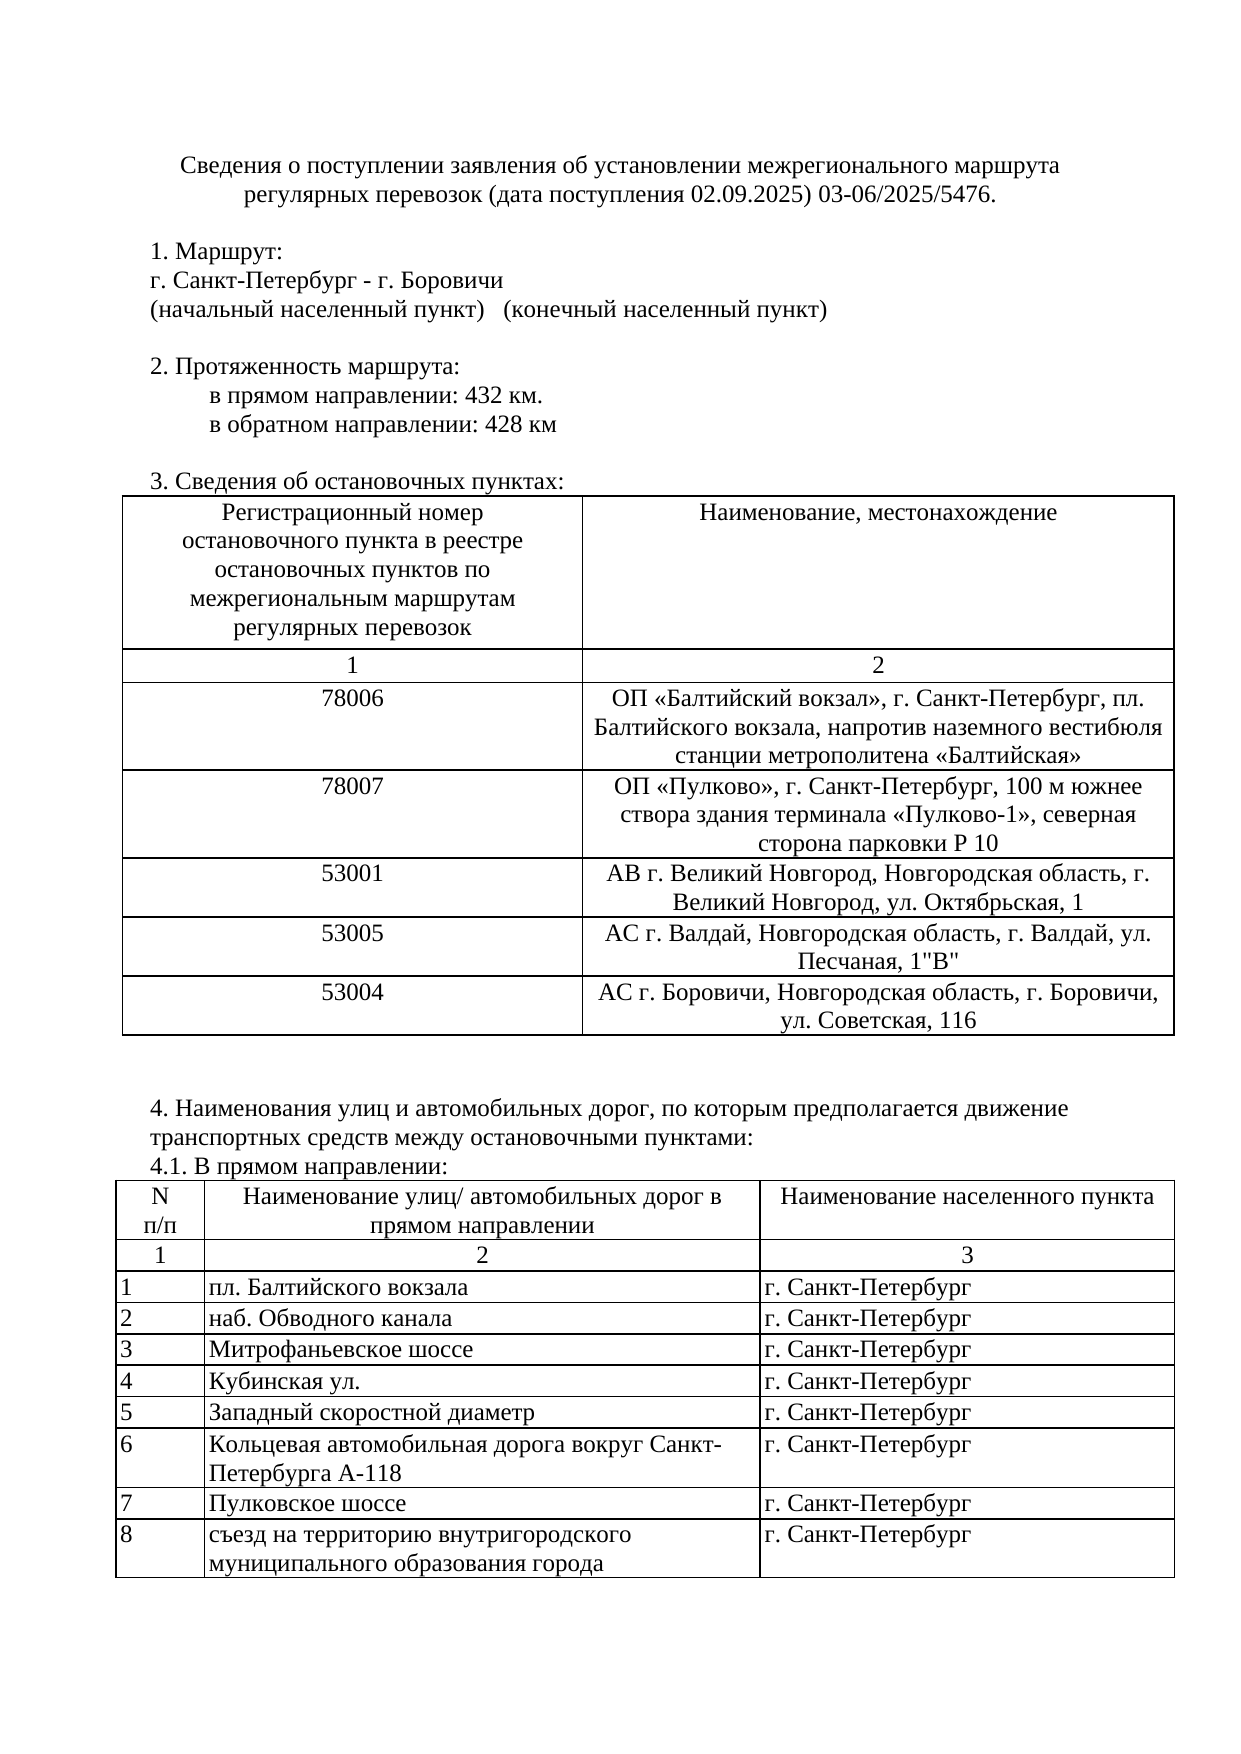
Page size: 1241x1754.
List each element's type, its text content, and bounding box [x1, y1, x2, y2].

text 2. Протяженность маршрута: [150, 351, 1090, 380]
table_cell г. Санкт-Петербург [761, 1488, 1174, 1518]
table_cell 53005 [123, 918, 582, 975]
table_cell 1 [123, 650, 582, 681]
table_cell 2 [117, 1303, 204, 1333]
table_cell ОП «Пулково», г. Санкт-Петербург, 100 м южнее створа здания терминала «Пулково-1», северная сторона парковки Р 10 [583, 771, 1173, 857]
table_cell пл. Балтийского вокзала [205, 1272, 759, 1301]
table_cell 1 [117, 1272, 204, 1301]
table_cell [205, 1520, 759, 1577]
table_cell г. Санкт-Петербург [761, 1366, 1174, 1396]
text (начальный населенный пункт) (конечный населенный пункт) [150, 294, 1090, 322]
table_header Наименование улиц/ автомобильных дорог в прямом направлении [205, 1181, 759, 1238]
text Сведения о поступлении заявления об установлении межрегионального маршрута регулярных перевозок (дата поступления 02.09.2025) 03-06/2025/5476. [150, 150, 1090, 207]
text 1. Маршрут: [150, 236, 1090, 265]
table_cell 78007 [123, 771, 582, 857]
table_cell г. Санкт-Петербург [761, 1397, 1174, 1427]
table_cell 6 [117, 1429, 204, 1486]
table_cell ОП «Балтийский вокзал», г. Санкт-Петербург, пл. Балтийского вокзала, напротив наземного вестибюля станции метрополитена «Балтийская» [583, 683, 1173, 769]
table_cell 7 [117, 1488, 204, 1518]
table_cell АС г. Боровичи, Новгородская область, г. Боровичи, ул. Советская, 116 [583, 977, 1173, 1034]
table_cell 53001 [123, 859, 582, 916]
text 4.1. В прямом направлении: [150, 1151, 1090, 1179]
table_cell 3 [117, 1335, 204, 1364]
table_cell АС г. Валдай, Новгородская область, г. Валдай, ул. Песчаная, 1"В" [583, 918, 1173, 975]
table_cell 1 [117, 1240, 204, 1270]
table_cell Кольцевая автомобильная дорога вокруг Санкт-Петербурга А-118 [205, 1429, 759, 1486]
table_header N п/п [117, 1181, 204, 1238]
table_cell 2 [205, 1240, 759, 1270]
table_header Наименование населенного пункта [761, 1181, 1174, 1238]
table_cell г. Санкт-Петербург [761, 1429, 1174, 1486]
table_cell 3 [761, 1240, 1174, 1270]
table_cell Митрофаньевское шоссе [205, 1335, 759, 1364]
text 3. Сведения об остановочных пунктах: [150, 466, 1090, 495]
text в обратном направлении: 428 км [150, 409, 1090, 437]
table_cell г. Санкт-Петербург [761, 1335, 1174, 1364]
table_cell г. Санкт-Петербург [761, 1272, 1174, 1301]
text в прямом направлении: 432 км. [150, 380, 1090, 409]
table_cell Кубинская ул. [205, 1366, 759, 1396]
table_cell Пулковское шоссе [205, 1488, 759, 1518]
table_cell 8 [117, 1520, 204, 1577]
table_cell наб. Обводного канала [205, 1303, 759, 1333]
table_cell 78006 [123, 683, 582, 769]
table_cell г. Санкт-Петербург [761, 1303, 1174, 1333]
table_cell АВ г. Великий Новгород, Новгородская область, г. Великий Новгород, ул. Октябрьская, 1 [583, 859, 1173, 916]
table_cell Западный скоростной диаметр [205, 1397, 759, 1427]
table_cell 53004 [123, 977, 582, 1034]
table_header Наименование, местонахождение [583, 497, 1173, 648]
text г. Санкт-Петербург - г. Боровичи [150, 265, 1090, 294]
table_cell 5 [117, 1397, 204, 1427]
table_cell 2 [583, 650, 1173, 681]
text 4. Наименования улиц и автомобильных дорог, по которым предполагается движение транспортных средств между остановочными пунктами: [150, 1093, 1090, 1151]
table_cell г. Санкт-Петербург [761, 1520, 1174, 1577]
table_header Регистрационный номер остановочного пункта в реестре остановочных пунктов по межрегиональным маршрутам регулярных перевозок [123, 497, 582, 648]
table_cell 4 [117, 1366, 204, 1396]
